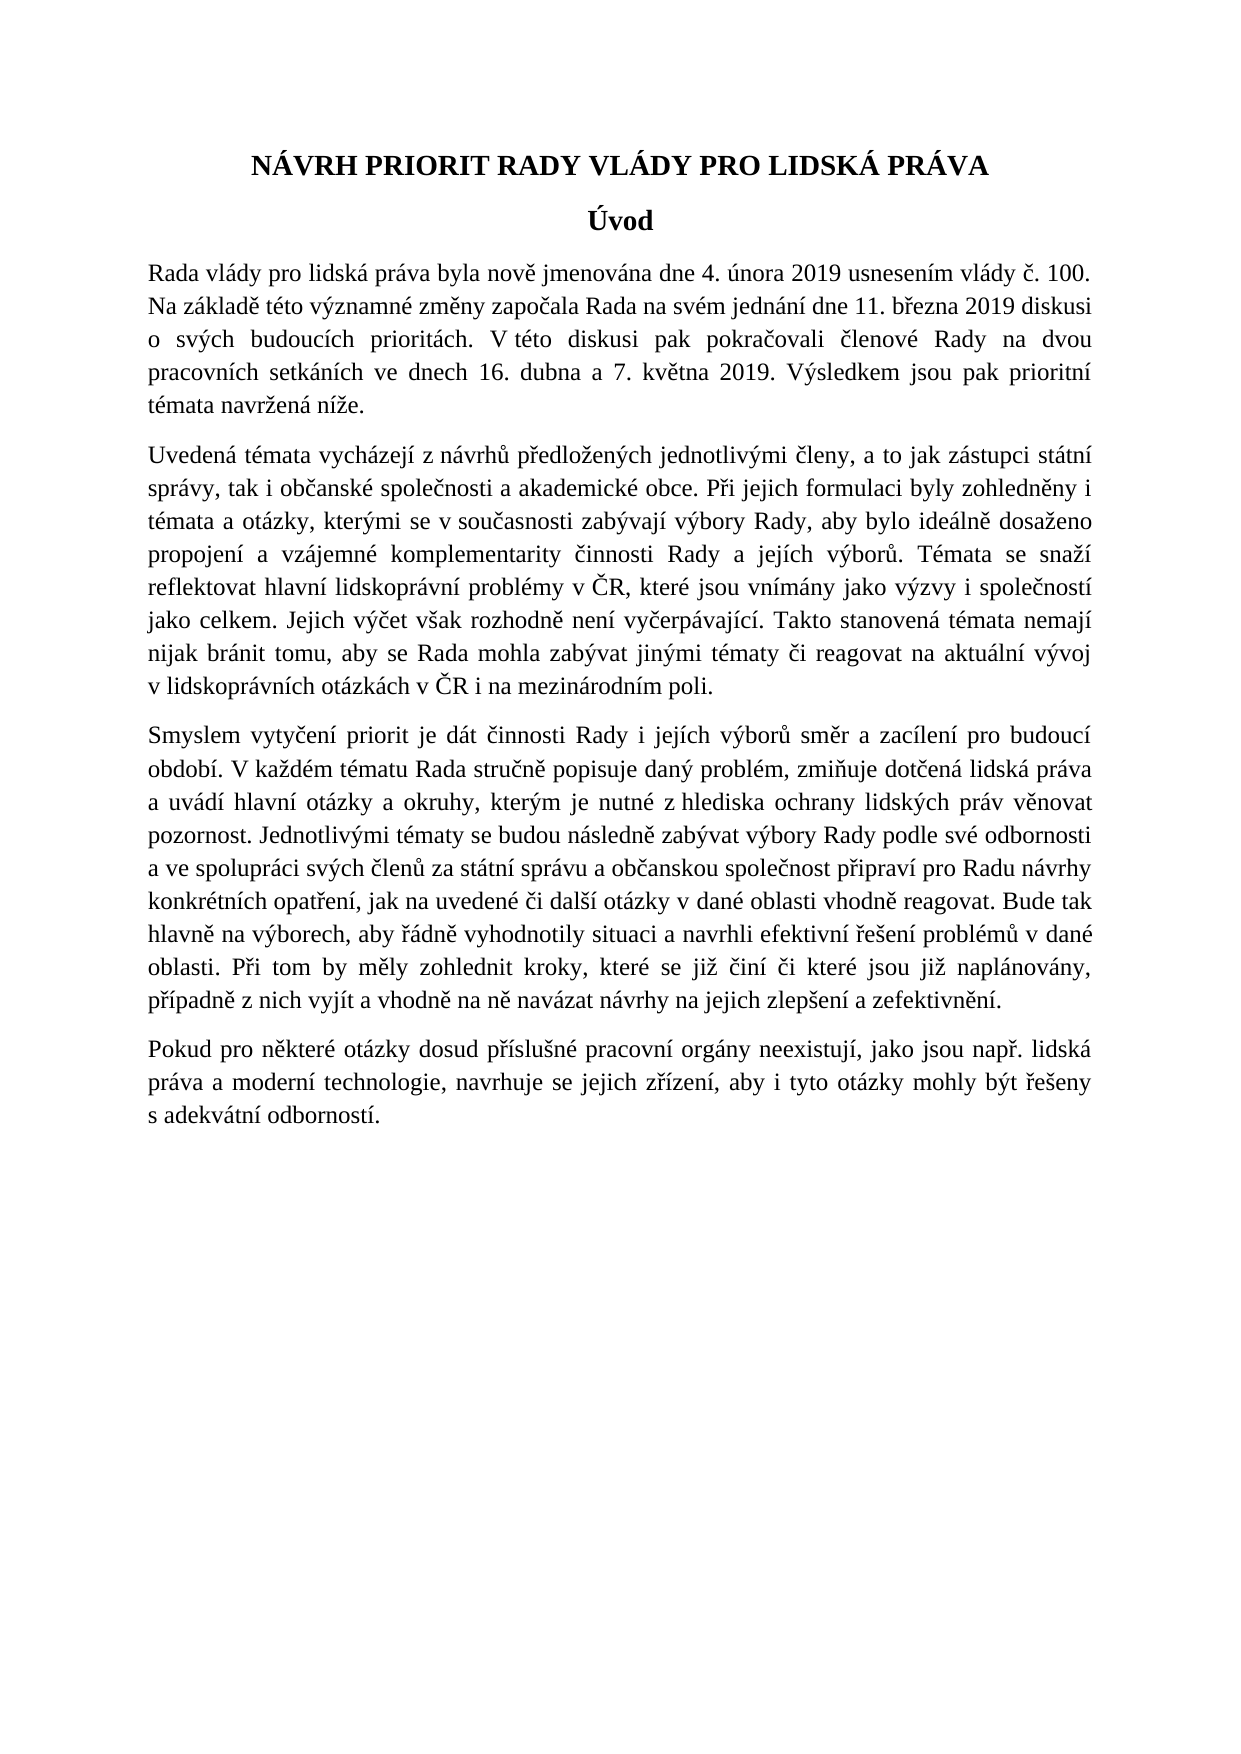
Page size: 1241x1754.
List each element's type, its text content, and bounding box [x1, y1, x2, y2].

text NÁVRH PRIORIT RADY VLÁDY PRO LIDSKÁ PRÁVA [148, 148, 1093, 181]
text Smyslem vytyčení priorit je dát činnosti Rady i jejích výborů směr a zacílení pro budoucí období. V každém tématu Rada stručně popisuje daný problém, zmiňuje dotčená lidská práva a uvádí hlavní otázky a okruhy, kterým je nutné z hlediska ochrany lidských práv věnovat pozornost. Jednotlivými tématy se budou následně zabývat výbory Rady podle své odbornosti a ve spolupráci svých členů za státní správu a občanskou společnost připraví pro Radu návrhy konkrétních opatření, jak na uvedené či další otázky v dané oblasti vhodně reagovat. Bude tak hlavně na výborech, aby řádně vyhodnotily situaci a navrhli efektivní řešení problémů v dané oblasti. Při tom by měly zohlednit kroky, které se již činí či které jsou již naplánovány, případně z nich vyjít a vhodně na ně navázat návrhy na jejich zlepšení a zefektivnění. [148, 721, 1093, 1013]
text Úvod [148, 203, 1093, 236]
text Uvedená témata vycházejí z návrhů předložených jednotlivými členy, a to jak zástupci státní správy, tak i občanské společnosti a akademické obce. Při jejich formulaci byly zohledněny i témata a otázky, kterými se v současnosti zabývají výbory Rady, aby bylo ideálně dosaženo propojení a vzájemné komplementarity činnosti Rady a jejích výborů. Témata se snaží reflektovat hlavní lidskoprávní problémy v ČR, které jsou vnímány jako výzvy i společností jako celkem. Jejich výčet však rozhodně není vyčerpávající. Takto stanovená témata nemají nijak bránit tomu, aby se Rada mohla zabývat jinými tématy či reagovat na aktuální vývoj v lidskoprávních otázkách v ČR i na mezinárodním poli. [148, 440, 1093, 700]
text Pokud pro některé otázky dosud příslušné pracovní orgány neexistují, jako jsou např. lidská práva a moderní technologie, navrhuje se jejich zřízení, aby i tyto otázky mohly být řešeny s adekvátní odborností. [148, 1034, 1093, 1129]
text Rada vlády pro lidská práva byla nově jmenována dne 4. února 2019 usnesením vlády č. 100. Na základě této významné změny započala Rada na svém jednání dne 11. března 2019 diskusi o svých budoucích prioritách. V této diskusi pak pokračovali členové Rady na dvou pracovních setkáních ve dnech 16. dubna a 7. května 2019. Výsledkem jsou pak prioritní témata navržená níže. [148, 258, 1093, 419]
